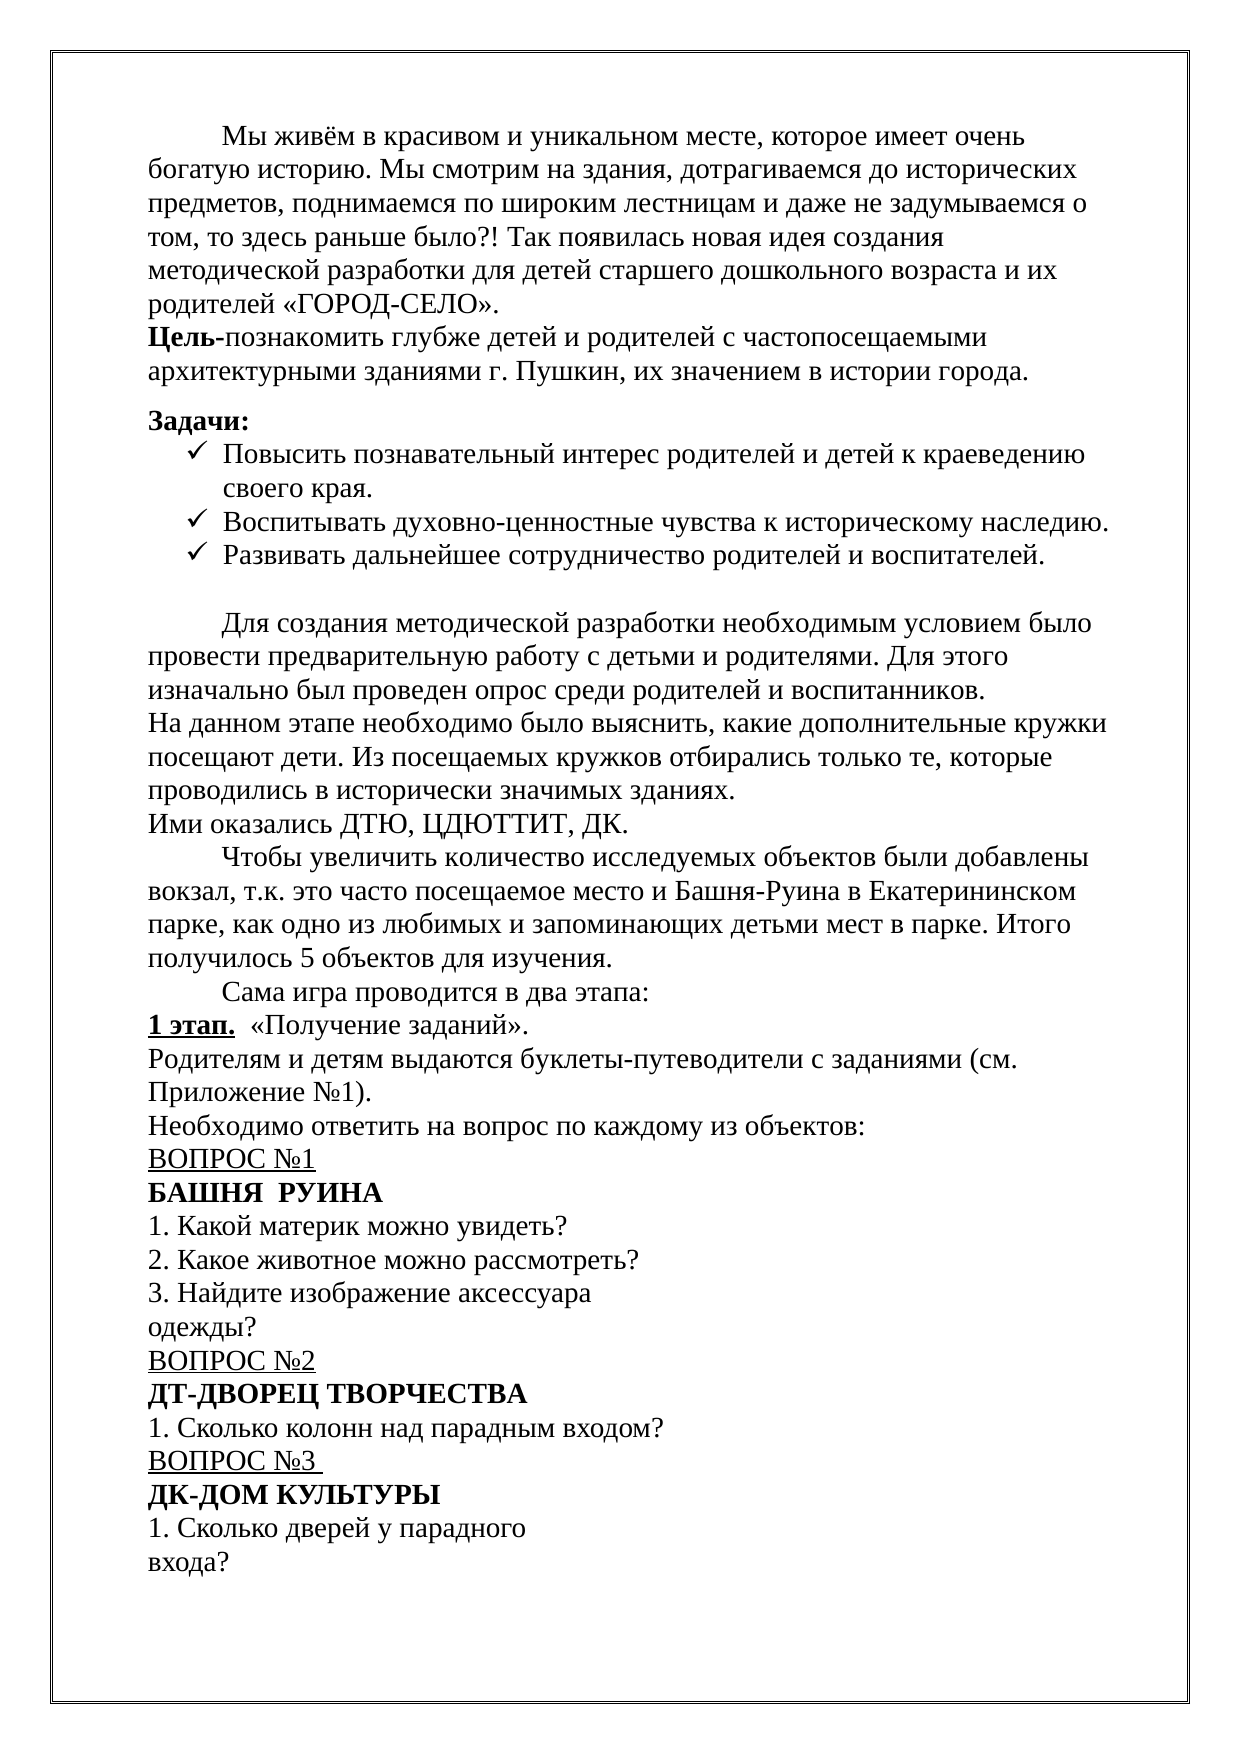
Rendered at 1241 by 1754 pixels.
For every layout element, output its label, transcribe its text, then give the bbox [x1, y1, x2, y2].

text входа? [148, 1544, 1122, 1577]
text Задачи: [148, 403, 1122, 437]
text Ими оказались ДТЮ, ЦДЮТТИТ, ДК. [148, 806, 1122, 839]
text 1. Сколько дверей у парадного [148, 1510, 1122, 1544]
list Повысить познавательный интерес родителей и детей к краеведению своего края. [185, 437, 1122, 504]
text 2. Какое животное можно рассмотреть? [148, 1242, 1122, 1276]
text Родителям и детям выдаются буклеты-путеводители с заданиями (см. Приложение №1). [148, 1041, 1122, 1108]
text На данном этапе необходимо было выяснить, какие дополнительные кружки посещают дети. Из посещаемых кружков отбирались только те, которые проводились в исторически значимых зданиях. [148, 705, 1122, 806]
text ДК-ДОМ КУЛЬТУРЫ [148, 1477, 1122, 1510]
text ВОПРОС №3 [148, 1443, 1122, 1477]
text Цель-познакомить глубже детей и родителей с частопосещаемыми архитектурными зданиями г. Пушкин, их значением в истории города. [148, 319, 1122, 386]
text одежды? [148, 1309, 1122, 1343]
text Чтобы увеличить количество исследуемых объектов были добавлены вокзал, т.к. это часто посещаемое место и Башня-Руина в Екатерининском парке, как одно из любимых и запоминающих детьми мест в парке. Итого получилось 5 объектов для изучения. [148, 839, 1122, 974]
text 1. Какой материк можно увидеть? [148, 1208, 1122, 1242]
list Развивать дальнейшее сотрудничество родителей и воспитателей. [185, 537, 1122, 571]
text ДТ-ДВОРЕЦ ТВОРЧЕСТВА [148, 1376, 1122, 1410]
text ВОПРОС №2 [148, 1343, 1122, 1376]
text 1 этап. «Получение заданий». [148, 1007, 1122, 1041]
text 3. Найдите изображение аксессуара [148, 1276, 1122, 1309]
text Для создания методической разработки необходимым условием было провести предварительную работу с детьми и родителями. Для этого изначально был проведен опрос среди родителей и воспитанников. [148, 605, 1122, 705]
list Воспитывать духовно-ценностные чувства к историческому наследию. [185, 504, 1122, 537]
text Необходимо ответить на вопрос по каждому из объектов: [148, 1108, 1122, 1141]
text 1. Сколько колонн над парадным входом? [148, 1410, 1122, 1443]
text БАШНЯ РУИНА [148, 1175, 1122, 1208]
text ВОПРОС №1 [148, 1141, 1122, 1175]
text Сама игра проводится в два этапа: [148, 974, 1122, 1007]
text Мы живём в красивом и уникальном месте, которое имеет очень богатую историю. Мы смотрим на здания, дотрагиваемся до исторических предметов, поднимаемся по широким лестницам и даже не задумываемся о том, то здесь раньше было?! Так появилась новая идея создания методической разработки для детей старшего дошкольного возраста и их родителей «ГОРОД-СЕЛО». [148, 118, 1122, 319]
